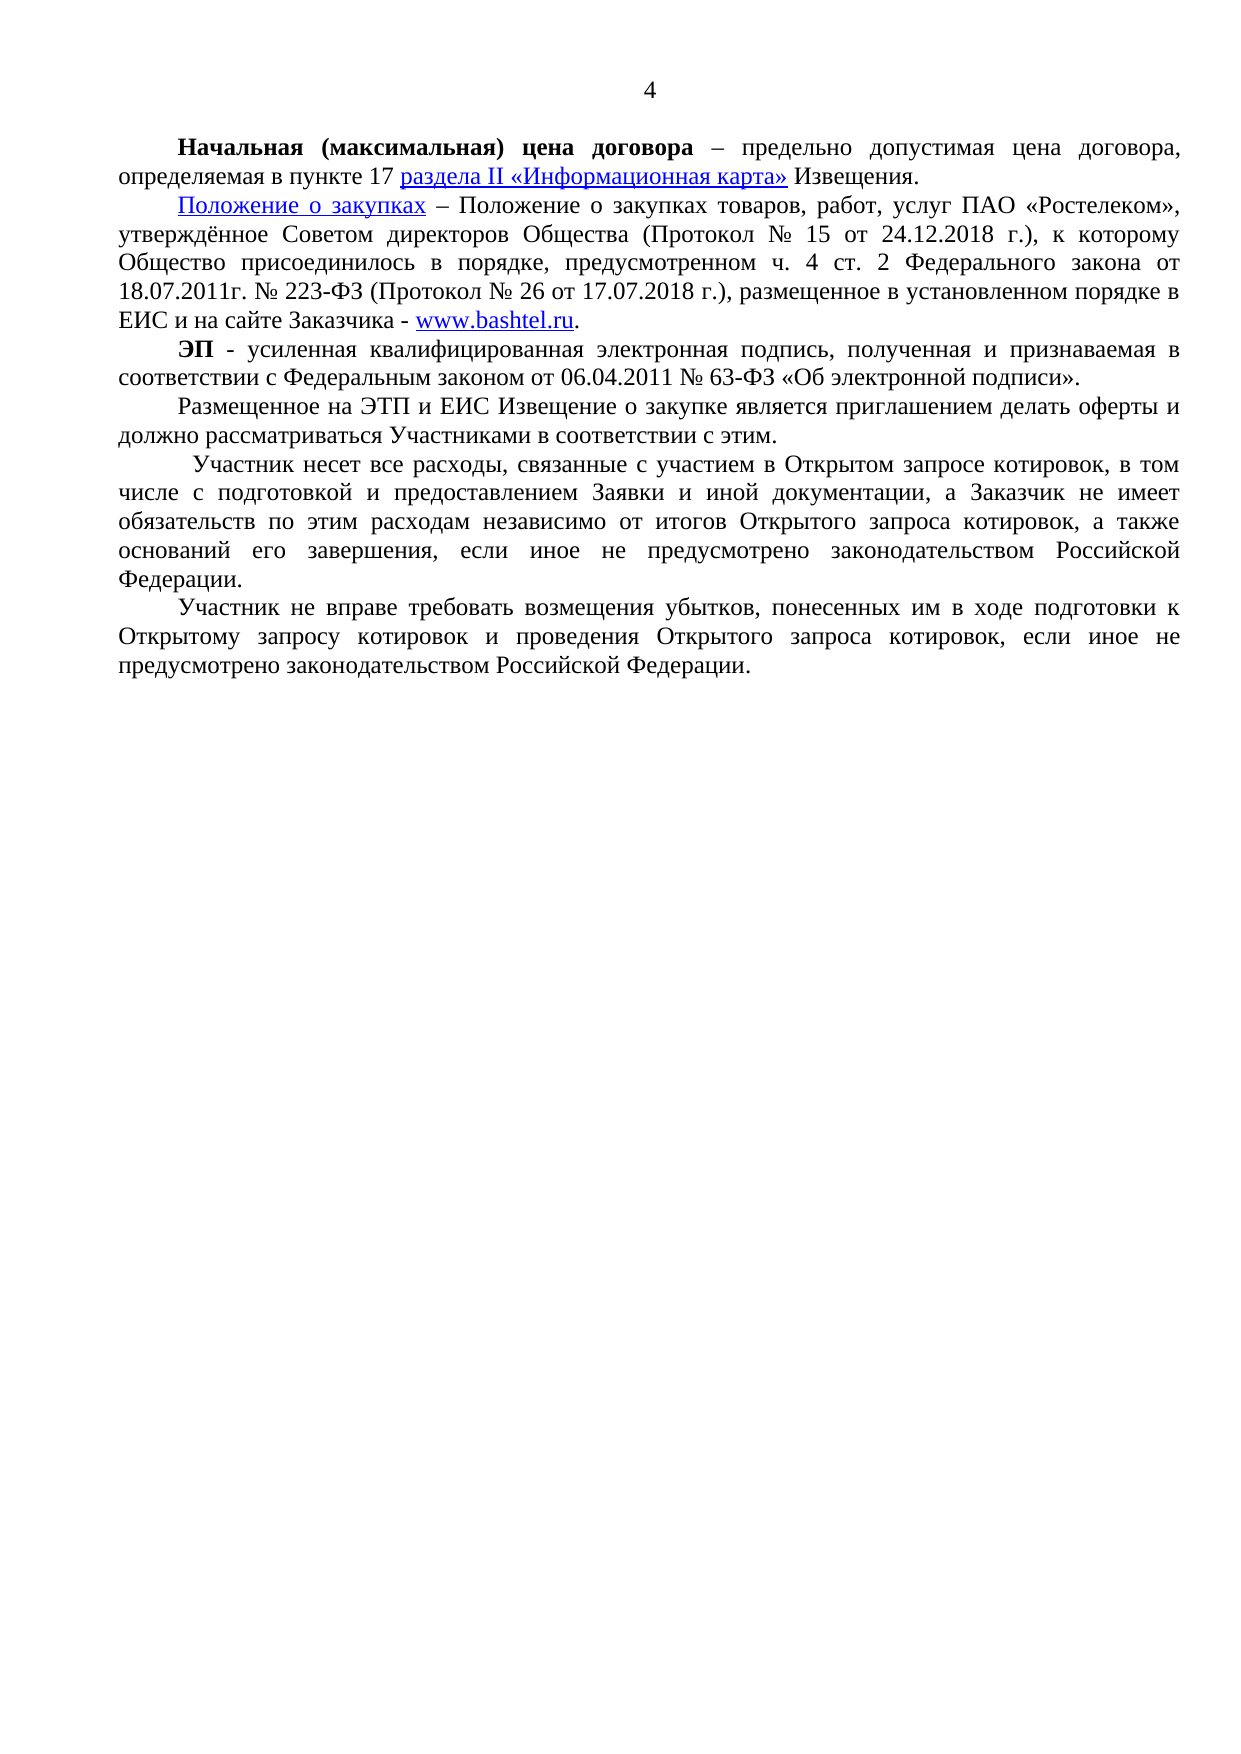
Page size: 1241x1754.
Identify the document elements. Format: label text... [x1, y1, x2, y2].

text ЭП - усиленная квалифицированная электронная подпись, полученная и признаваемая в соответствии с Федеральным законом от 06.04.2011 № 63-ФЗ «Об электронной подписи». [118, 334, 1181, 391]
text Размещенное на ЭТП и ЕИС Извещение о закупке является приглашением делать оферты и должно рассматриваться Участниками в соответствии с этим. [118, 391, 1181, 449]
text Положение о закупках – Положение о закупках товаров, работ, услуг ПАО «Ростелеком», утверждённое Советом директоров Общества (Протокол № 15 от 24.12.2018 г.), к которому Общество присоединилось в порядке, предусмотренном ч. 4 ст. 2 Федерального закона от 18.07.2011г. № 223-ФЗ (Протокол № 26 от 17.07.2018 г.), размещенное в установленном порядке в ЕИС и на сайте Заказчика - www.bashtel.ru. [118, 190, 1181, 334]
text Участник несет все расходы, связанные с участием в Открытом запросе котировок, в том числе с подготовкой и предоставлением Заявки и иной документации, а Заказчик не имеет обязательств по этим расходам независимо от итогов Открытого запроса котировок, а также оснований его завершения, если иное не предусмотрено законодательством Российской Федерации. [118, 449, 1181, 592]
text Участник не вправе требовать возмещения убытков, понесенных им в ходе подготовки к Открытому запросу котировок и проведения Открытого запроса котировок, если иное не предусмотрено законодательством Российской Федерации. [118, 592, 1181, 679]
text Начальная (максимальная) цена договора – предельно допустимая цена договора, определяемая в пункте 17 раздела II «Информационная карта» Извещения. [118, 132, 1181, 190]
